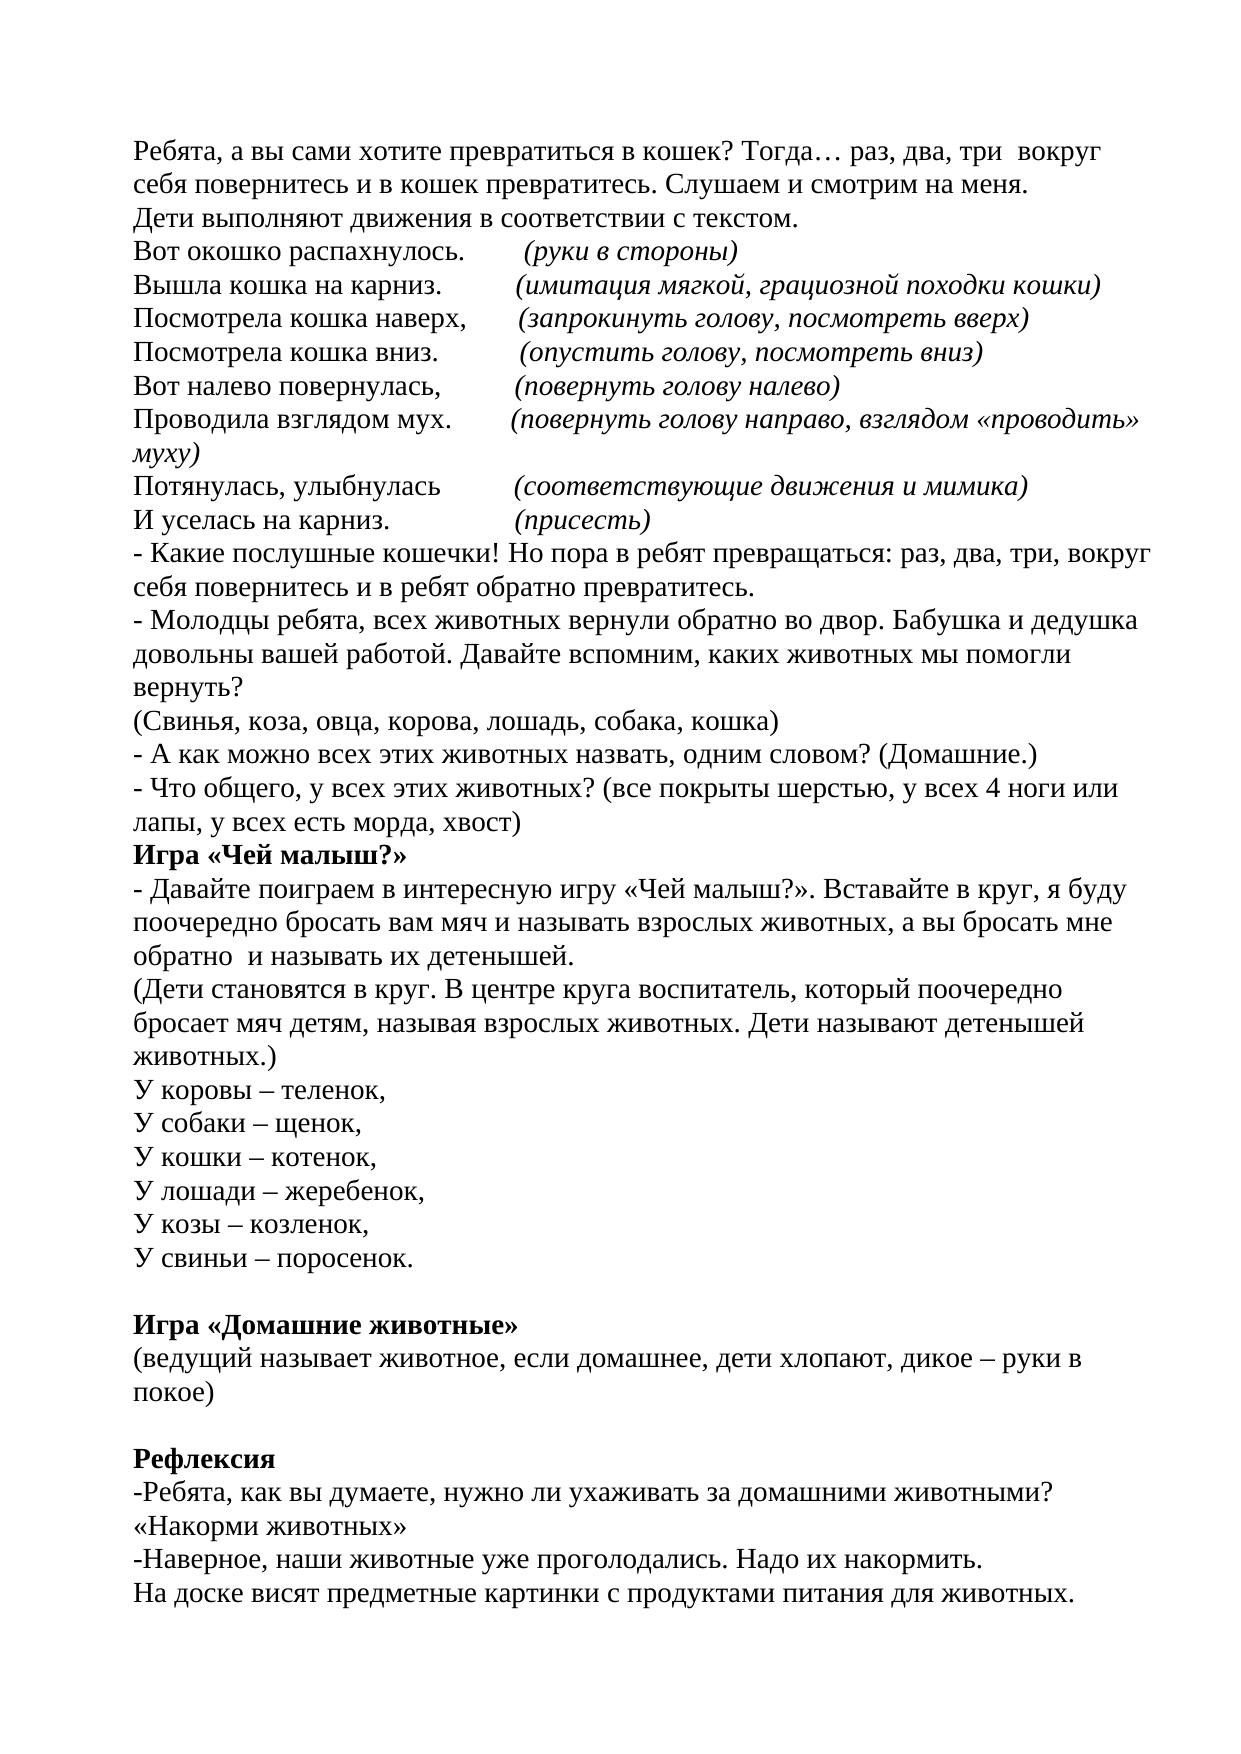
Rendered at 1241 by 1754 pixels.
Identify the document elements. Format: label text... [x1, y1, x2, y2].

text Посмотрела кошка наверх, (запрокинуть голову, посмотреть вверх) [133, 301, 1152, 334]
text У коровы – теленок, [133, 1072, 1152, 1106]
text У лошади – жеребенок, [133, 1173, 1152, 1206]
text Рефлексия [133, 1441, 1152, 1474]
text -Наверное, наши животные уже проголодались. Надо их накормить. [133, 1542, 1152, 1575]
text Игра «Чей малыш?» [133, 837, 1152, 871]
text Потянулась, улыбнулась (соответствующие движения и мимика) [133, 468, 1152, 502]
text Игра «Домашние животные» [133, 1307, 1152, 1340]
text У свиньи – поросенок. [133, 1240, 1152, 1273]
text - Давайте поиграем в интересную игру «Чей малыш?». Вставайте в круг, я буду поочередно бросать вам мяч и называть взрослых животных, а вы бросать мне обратно и называть их детенышей. [133, 871, 1152, 971]
text У козы – козленок, [133, 1206, 1152, 1240]
text У кошки – котенок, [133, 1139, 1152, 1173]
text - А как можно всех этих животных назвать, одним словом? (Домашние.) [133, 737, 1152, 770]
text (Дети становятся в круг. В центре круга воспитатель, который поочередно бросает мяч детям, называя взрослых животных. Дети называют детенышей животных.) [133, 971, 1152, 1072]
text (ведущий называет животное, если домашнее, дети хлопают, дикое – руки в покое) [133, 1340, 1152, 1407]
text Вышла кошка на карниз. (имитация мягкой, грациозной походки кошки) [133, 267, 1152, 301]
text - Какие послушные кошечки! Но пора в ребят превращаться: раз, два, три, вокруг себя повернитесь и в ребят обратно превратитесь. [133, 535, 1152, 602]
text У собаки – щенок, [133, 1106, 1152, 1139]
text -Ребята, как вы думаете, нужно ли ухаживать за домашними животными? [133, 1474, 1152, 1508]
text Ребята, а вы сами хотите превратиться в кошек? Тогда… раз, два, три вокруг себя повернитесь и в кошек превратитесь. Слушаем и смотрим на меня. [133, 133, 1152, 200]
text Вот окошко распахнулось. (руки в стороны) [133, 233, 1152, 267]
text - Молодцы ребята, всех животных вернули обратно во двор. Бабушка и дедушка довольны вашей работой. Давайте вспомним, каких животных мы помогли вернуть? [133, 602, 1152, 703]
text (Свинья, коза, овца, корова, лошадь, собака, кошка) [133, 703, 1152, 737]
text «Накорми животных» [133, 1508, 1152, 1542]
text Вот налево повернулась, (повернуть голову налево) [133, 368, 1152, 401]
text И уселась на карниз. (присесть) [133, 502, 1152, 535]
text Дети выполняют движения в соответствии с текстом. [133, 200, 1152, 233]
text На доске висят предметные картинки с продуктами питания для животных. [133, 1575, 1152, 1609]
text Посмотрела кошка вниз. (опустить голову, посмотреть вниз) [133, 334, 1152, 368]
text - Что общего, у всех этих животных? (все покрыты шерстью, у всех 4 ноги или лапы, у всех есть морда, хвост) [133, 770, 1152, 837]
text Проводила взглядом мух. (повернуть голову направо, взглядом «проводить» муху) [133, 401, 1152, 468]
